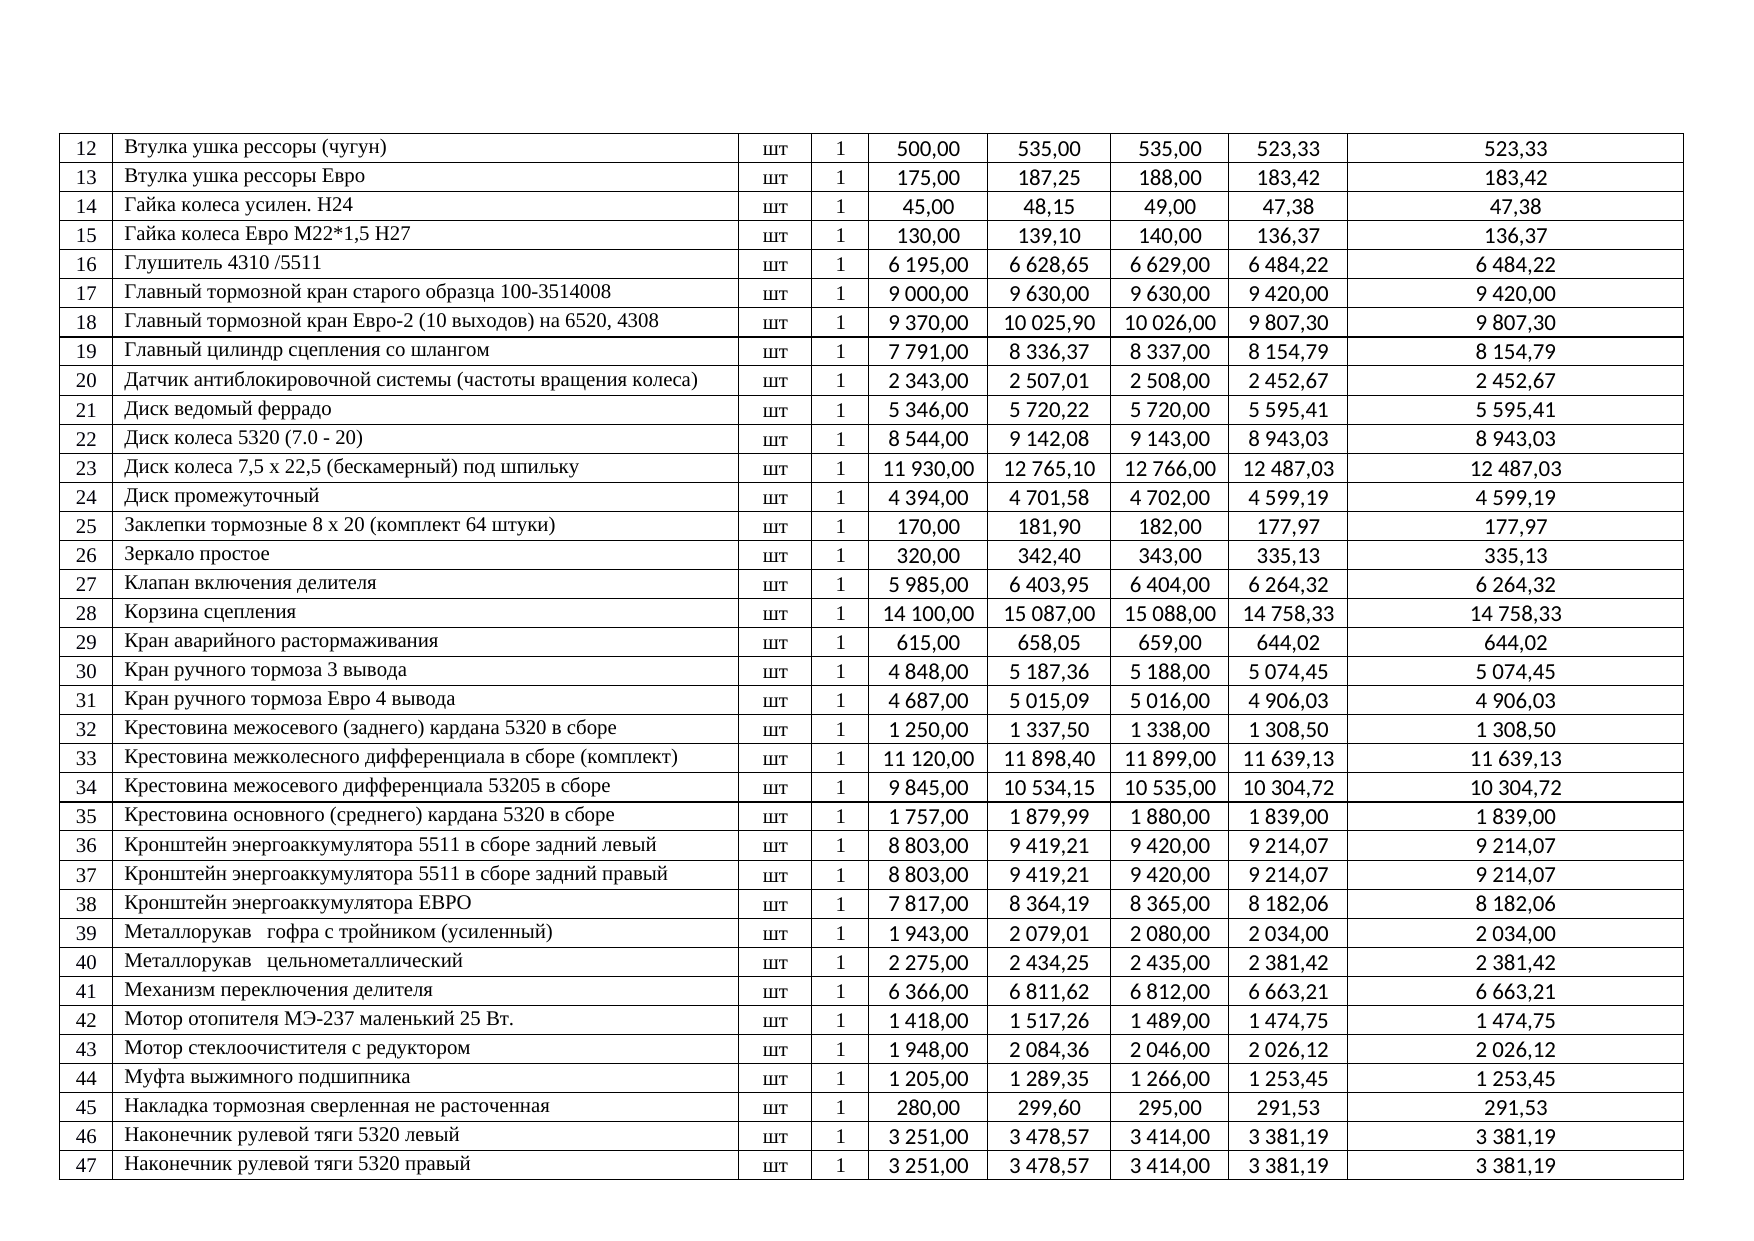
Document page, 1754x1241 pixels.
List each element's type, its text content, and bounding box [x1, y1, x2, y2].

table_cell 1 474,75 [1229, 1006, 1347, 1034]
table_cell Крестовина межосевого дифференциала 53205 в сборе [113, 773, 738, 801]
table_cell 9 000,00 [869, 279, 987, 307]
table_cell 177,97 [1348, 512, 1683, 540]
table_cell 4 848,00 [869, 657, 987, 685]
table_cell 1 [812, 1093, 868, 1121]
table_cell 12 487,03 [1348, 454, 1683, 482]
table_cell Гайка колеса Евро М22*1,5 H27 [113, 221, 738, 249]
table_cell 1 [812, 570, 868, 598]
table_cell шт [739, 890, 811, 918]
table_cell шт [739, 366, 811, 394]
table_cell Втулка ушка рессоры Евро [113, 163, 738, 191]
table_cell 28 [60, 599, 112, 627]
table_cell 1 517,26 [988, 1006, 1110, 1034]
table_cell 22 [60, 425, 112, 453]
table_cell 187,25 [988, 163, 1110, 191]
table_cell 6 366,00 [869, 977, 987, 1005]
table_cell Диск колеса 5320 (7.0 - 20) [113, 425, 738, 453]
table_cell 9 214,07 [1229, 861, 1347, 888]
table_cell 295,00 [1111, 1093, 1228, 1121]
table_cell Датчик антиблокировочной системы (частоты вращения колеса) [113, 366, 738, 394]
table_cell 1 839,00 [1348, 803, 1683, 830]
table_cell 8 336,37 [988, 338, 1110, 365]
table_cell 1 [812, 250, 868, 278]
table_cell 6 629,00 [1111, 250, 1228, 278]
table_cell 1 308,50 [1229, 715, 1347, 743]
table_cell 170,00 [869, 512, 987, 540]
table_cell 139,10 [988, 221, 1110, 249]
table_cell шт [739, 134, 811, 162]
table_cell Диск колеса 7,5 х 22,5 (бескамерный) под шпильку [113, 454, 738, 482]
table_cell 35 [60, 803, 112, 830]
table_cell 2 026,12 [1229, 1035, 1347, 1063]
table_cell Корзина сцепления [113, 599, 738, 627]
table_cell 2 084,36 [988, 1035, 1110, 1063]
table_cell 6 663,21 [1229, 977, 1347, 1005]
table_cell 32 [60, 715, 112, 743]
table_cell Заклепки тормозные 8 х 20 (комплект 64 штуки) [113, 512, 738, 540]
table_cell 8 365,00 [1111, 890, 1228, 918]
table_cell 44 [60, 1064, 112, 1092]
table_cell 291,53 [1348, 1093, 1683, 1121]
table_cell 4 394,00 [869, 483, 987, 511]
table_cell 6 484,22 [1229, 250, 1347, 278]
table_cell 500,00 [869, 134, 987, 162]
table_cell шт [739, 715, 811, 743]
table_cell 1 948,00 [869, 1035, 987, 1063]
table_cell 1 308,50 [1348, 715, 1683, 743]
table_cell 6 484,22 [1348, 250, 1683, 278]
table_cell Крестовина межколесного дифференциала в сборе (комплект) [113, 744, 738, 772]
table_cell шт [739, 338, 811, 365]
table_cell 523,33 [1348, 134, 1683, 162]
table_cell шт [739, 483, 811, 511]
table_cell 1 [812, 163, 868, 191]
table_cell шт [739, 628, 811, 656]
table_cell 6 195,00 [869, 250, 987, 278]
table_cell 18 [60, 308, 112, 336]
table_cell 43 [60, 1035, 112, 1063]
table_cell шт [739, 744, 811, 772]
table_cell 14 758,33 [1348, 599, 1683, 627]
table_cell 1 [812, 977, 868, 1005]
table_cell 3 414,00 [1111, 1122, 1228, 1150]
table_cell 280,00 [869, 1093, 987, 1121]
table_cell 45,00 [869, 192, 987, 220]
table_cell шт [739, 279, 811, 307]
table_cell 320,00 [869, 541, 987, 569]
table_cell 8 943,03 [1229, 425, 1347, 453]
table_cell 21 [60, 396, 112, 423]
table_cell 7 817,00 [869, 890, 987, 918]
table_cell 2 508,00 [1111, 366, 1228, 394]
table_cell 37 [60, 861, 112, 888]
table_cell 1 [812, 483, 868, 511]
table_cell 6 264,32 [1229, 570, 1347, 598]
table_cell 26 [60, 541, 112, 569]
table_cell шт [739, 1122, 811, 1150]
table_cell 15 [60, 221, 112, 249]
table_cell 9 142,08 [988, 425, 1110, 453]
table_cell 29 [60, 628, 112, 656]
table_cell 644,02 [1348, 628, 1683, 656]
table_cell 11 120,00 [869, 744, 987, 772]
table_cell 342,40 [988, 541, 1110, 569]
table_cell 136,37 [1229, 221, 1347, 249]
table_cell 5 016,00 [1111, 686, 1228, 714]
table_cell 8 337,00 [1111, 338, 1228, 365]
table_cell шт [739, 1035, 811, 1063]
table_cell Гайка колеса усилен. Н24 [113, 192, 738, 220]
table_cell 12 487,03 [1229, 454, 1347, 482]
table_cell Крестовина межосевого (заднего) кардана 5320 в сборе [113, 715, 738, 743]
table_cell 1 [812, 366, 868, 394]
table_cell шт [739, 221, 811, 249]
table_cell 1 [812, 890, 868, 918]
table_cell 175,00 [869, 163, 987, 191]
table_cell 140,00 [1111, 221, 1228, 249]
table_cell Наконечник рулевой тяги 5320 правый [113, 1151, 738, 1179]
table_cell Накладка тормозная сверленная не расточенная [113, 1093, 738, 1121]
table_cell 19 [60, 338, 112, 365]
table_cell 46 [60, 1122, 112, 1150]
table_cell Главный цилиндр сцепления со шлангом [113, 338, 738, 365]
table_cell 1 289,35 [988, 1064, 1110, 1092]
table_cell 2 507,01 [988, 366, 1110, 394]
table_cell 5 720,22 [988, 396, 1110, 423]
table_cell 4 687,00 [869, 686, 987, 714]
table_cell Кран ручного тормоза 3 вывода [113, 657, 738, 685]
table_cell 1 [812, 831, 868, 859]
table_cell 12 766,00 [1111, 454, 1228, 482]
table_cell 535,00 [988, 134, 1110, 162]
table_cell Крестовина основного (среднего) кардана 5320 в сборе [113, 803, 738, 830]
table_cell 20 [60, 366, 112, 394]
table_cell 1 [812, 1122, 868, 1150]
table_cell 9 214,07 [1229, 831, 1347, 859]
table_cell 335,13 [1348, 541, 1683, 569]
table_cell 615,00 [869, 628, 987, 656]
table_cell 3 381,19 [1229, 1122, 1347, 1150]
table_cell 4 702,00 [1111, 483, 1228, 511]
table_cell 9 419,21 [988, 831, 1110, 859]
table_cell Металлорукав гофра с тройником (усиленный) [113, 919, 738, 947]
table_cell 1 253,45 [1229, 1064, 1347, 1092]
table_cell 9 807,30 [1229, 308, 1347, 336]
table_cell шт [739, 977, 811, 1005]
table_cell 9 845,00 [869, 773, 987, 801]
table_cell 5 187,36 [988, 657, 1110, 685]
table_cell 3 478,57 [988, 1151, 1110, 1179]
table_cell 14 100,00 [869, 599, 987, 627]
table_cell 1 880,00 [1111, 803, 1228, 830]
table_cell 182,00 [1111, 512, 1228, 540]
table_cell 5 074,45 [1229, 657, 1347, 685]
table_cell 3 381,19 [1348, 1151, 1683, 1179]
table_cell 48,15 [988, 192, 1110, 220]
table_cell шт [739, 599, 811, 627]
table_cell 10 534,15 [988, 773, 1110, 801]
table_cell 8 364,19 [988, 890, 1110, 918]
table_cell 11 898,40 [988, 744, 1110, 772]
table_cell 136,37 [1348, 221, 1683, 249]
table_cell 6 404,00 [1111, 570, 1228, 598]
table_cell 523,33 [1229, 134, 1347, 162]
table_cell 8 154,79 [1348, 338, 1683, 365]
table_cell 1 [812, 1006, 868, 1034]
table_cell 2 435,00 [1111, 948, 1228, 976]
table_cell 1 489,00 [1111, 1006, 1228, 1034]
table_cell 1 474,75 [1348, 1006, 1683, 1034]
table_cell 183,42 [1229, 163, 1347, 191]
table_cell 299,60 [988, 1093, 1110, 1121]
table_cell 15 088,00 [1111, 599, 1228, 627]
table_cell 24 [60, 483, 112, 511]
table_cell 31 [60, 686, 112, 714]
table_cell Металлорукав цельнометаллический [113, 948, 738, 976]
table_cell 3 381,19 [1348, 1122, 1683, 1150]
table_cell Глушитель 4310 /5511 [113, 250, 738, 278]
table_cell 1 [812, 803, 868, 830]
table_cell 47 [60, 1151, 112, 1179]
table_cell 2 275,00 [869, 948, 987, 976]
table_cell 9 370,00 [869, 308, 987, 336]
table_cell 49,00 [1111, 192, 1228, 220]
table_cell 1 [812, 686, 868, 714]
table_cell шт [739, 919, 811, 947]
table_cell 1 [812, 134, 868, 162]
table_cell 1 205,00 [869, 1064, 987, 1092]
table_cell 10 535,00 [1111, 773, 1228, 801]
table_cell 1 [812, 1151, 868, 1179]
table_cell 2 026,12 [1348, 1035, 1683, 1063]
table_cell 5 188,00 [1111, 657, 1228, 685]
table_cell Диск ведомый феррадо [113, 396, 738, 423]
table_cell 8 943,03 [1348, 425, 1683, 453]
table_cell 188,00 [1111, 163, 1228, 191]
table_cell 8 544,00 [869, 425, 987, 453]
table_cell 1 879,99 [988, 803, 1110, 830]
table_cell 5 595,41 [1348, 396, 1683, 423]
table_cell шт [739, 454, 811, 482]
table_cell 1 [812, 1064, 868, 1092]
table_cell 1 266,00 [1111, 1064, 1228, 1092]
table_cell 535,00 [1111, 134, 1228, 162]
table_cell Наконечник рулевой тяги 5320 левый [113, 1122, 738, 1150]
table_cell 45 [60, 1093, 112, 1121]
table_cell 2 046,00 [1111, 1035, 1228, 1063]
table_cell 1 253,45 [1348, 1064, 1683, 1092]
table_cell шт [739, 512, 811, 540]
table_cell 644,02 [1229, 628, 1347, 656]
table_cell 2 034,00 [1348, 919, 1683, 947]
table_cell 1 [812, 541, 868, 569]
table_cell 4 701,58 [988, 483, 1110, 511]
table_cell шт [739, 1064, 811, 1092]
table_cell шт [739, 1151, 811, 1179]
table_cell 1 [812, 338, 868, 365]
table_cell 30 [60, 657, 112, 685]
table_cell 658,05 [988, 628, 1110, 656]
table_cell 1 338,00 [1111, 715, 1228, 743]
table_cell 1 337,50 [988, 715, 1110, 743]
table_cell 40 [60, 948, 112, 976]
table_cell 335,13 [1229, 541, 1347, 569]
table_cell 1 [812, 308, 868, 336]
table_cell 4 599,19 [1348, 483, 1683, 511]
table_cell 10 026,00 [1111, 308, 1228, 336]
table_cell 3 251,00 [869, 1151, 987, 1179]
table_cell 9 630,00 [988, 279, 1110, 307]
table_cell 4 599,19 [1229, 483, 1347, 511]
table_cell 34 [60, 773, 112, 801]
table_cell Втулка ушка рессоры (чугун) [113, 134, 738, 162]
table_cell 14 [60, 192, 112, 220]
table_cell шт [739, 657, 811, 685]
table_cell 39 [60, 919, 112, 947]
table_cell 3 478,57 [988, 1122, 1110, 1150]
table_cell 5 074,45 [1348, 657, 1683, 685]
table_cell 2 034,00 [1229, 919, 1347, 947]
table_cell Диск промежуточный [113, 483, 738, 511]
table_cell 11 639,13 [1348, 744, 1683, 772]
table_cell 2 079,01 [988, 919, 1110, 947]
table_cell 17 [60, 279, 112, 307]
table_cell 14 758,33 [1229, 599, 1347, 627]
table_cell 1 [812, 279, 868, 307]
table_cell шт [739, 831, 811, 859]
table_cell Главный тормозной кран старого образца 100-3514008 [113, 279, 738, 307]
table_cell 6 811,62 [988, 977, 1110, 1005]
table_cell Мотор отопителя МЭ-237 маленький 25 Вт. [113, 1006, 738, 1034]
table_cell шт [739, 773, 811, 801]
table_cell шт [739, 570, 811, 598]
table_cell 2 452,67 [1229, 366, 1347, 394]
table_cell 2 434,25 [988, 948, 1110, 976]
table_cell 1 943,00 [869, 919, 987, 947]
table_cell 183,42 [1348, 163, 1683, 191]
table_cell 1 [812, 948, 868, 976]
table_cell 1 [812, 919, 868, 947]
table_cell 1 [812, 1035, 868, 1063]
table_cell 2 452,67 [1348, 366, 1683, 394]
table_cell Клапан включения делителя [113, 570, 738, 598]
table_cell 33 [60, 744, 112, 772]
table_cell 23 [60, 454, 112, 482]
table_cell шт [739, 425, 811, 453]
table_cell 9 807,30 [1348, 308, 1683, 336]
table_cell 291,53 [1229, 1093, 1347, 1121]
table_cell 2 381,42 [1348, 948, 1683, 976]
table_cell шт [739, 163, 811, 191]
table_cell 1 [812, 221, 868, 249]
table_cell 2 080,00 [1111, 919, 1228, 947]
table_cell 16 [60, 250, 112, 278]
table_cell 38 [60, 890, 112, 918]
table_cell 6 628,65 [988, 250, 1110, 278]
table_cell 5 346,00 [869, 396, 987, 423]
table_cell 27 [60, 570, 112, 598]
table_cell 1 250,00 [869, 715, 987, 743]
table_cell Зеркало простое [113, 541, 738, 569]
table_cell шт [739, 192, 811, 220]
table_cell 1 [812, 715, 868, 743]
table_cell 8 803,00 [869, 861, 987, 888]
table_cell шт [739, 803, 811, 830]
table_cell 47,38 [1229, 192, 1347, 220]
table_cell Кронштейн энергоаккумулятора 5511 в сборе задний правый [113, 861, 738, 888]
table_cell 11 930,00 [869, 454, 987, 482]
table_cell 4 906,03 [1348, 686, 1683, 714]
table_cell 3 414,00 [1111, 1151, 1228, 1179]
table_cell шт [739, 1093, 811, 1121]
table_cell 2 381,42 [1229, 948, 1347, 976]
table_cell 8 182,06 [1229, 890, 1347, 918]
table_cell 8 154,79 [1229, 338, 1347, 365]
table_cell 1 [812, 628, 868, 656]
table_cell 9 214,07 [1348, 861, 1683, 888]
table_cell 8 803,00 [869, 831, 987, 859]
table_cell 9 419,21 [988, 861, 1110, 888]
table_cell 130,00 [869, 221, 987, 249]
table_cell 5 985,00 [869, 570, 987, 598]
table_cell 6 812,00 [1111, 977, 1228, 1005]
table_cell 1 839,00 [1229, 803, 1347, 830]
table_cell 1 418,00 [869, 1006, 987, 1034]
table_cell 36 [60, 831, 112, 859]
table_cell 343,00 [1111, 541, 1228, 569]
table_cell шт [739, 861, 811, 888]
table_cell 25 [60, 512, 112, 540]
table_cell 1 [812, 657, 868, 685]
table_cell шт [739, 948, 811, 976]
table_cell 181,90 [988, 512, 1110, 540]
table_cell 1 [812, 599, 868, 627]
table_cell 1 [812, 861, 868, 888]
table_cell 1 [812, 773, 868, 801]
table_cell Кронштейн энергоаккумулятора 5511 в сборе задний левый [113, 831, 738, 859]
table_cell 9 214,07 [1348, 831, 1683, 859]
table_cell 9 420,00 [1229, 279, 1347, 307]
table_cell 1 [812, 454, 868, 482]
table_cell 6 663,21 [1348, 977, 1683, 1005]
table_cell 42 [60, 1006, 112, 1034]
table_cell 1 757,00 [869, 803, 987, 830]
table_cell 11 639,13 [1229, 744, 1347, 772]
table_cell 9 630,00 [1111, 279, 1228, 307]
table_cell 47,38 [1348, 192, 1683, 220]
table_cell 5 720,00 [1111, 396, 1228, 423]
table_cell 13 [60, 163, 112, 191]
table_cell шт [739, 396, 811, 423]
table_cell 12 765,10 [988, 454, 1110, 482]
table_cell Механизм переключения делителя [113, 977, 738, 1005]
table_cell 9 420,00 [1348, 279, 1683, 307]
table_cell 4 906,03 [1229, 686, 1347, 714]
table_cell 3 381,19 [1229, 1151, 1347, 1179]
table_cell шт [739, 1006, 811, 1034]
table_cell шт [739, 250, 811, 278]
table_cell 1 [812, 192, 868, 220]
table_cell 7 791,00 [869, 338, 987, 365]
table_cell 1 [812, 744, 868, 772]
table_cell Главный тормозной кран Евро-2 (10 выходов) на 6520, 4308 [113, 308, 738, 336]
table_cell шт [739, 541, 811, 569]
table_cell 5 595,41 [1229, 396, 1347, 423]
table_cell 9 420,00 [1111, 861, 1228, 888]
table_cell 41 [60, 977, 112, 1005]
table_cell 177,97 [1229, 512, 1347, 540]
table_cell 6 403,95 [988, 570, 1110, 598]
table_cell 10 304,72 [1229, 773, 1347, 801]
table_cell шт [739, 686, 811, 714]
table_cell 2 343,00 [869, 366, 987, 394]
table_cell 8 182,06 [1348, 890, 1683, 918]
table_cell 5 015,09 [988, 686, 1110, 714]
table_cell 3 251,00 [869, 1122, 987, 1150]
table_cell Кран аварийного растормаживания [113, 628, 738, 656]
table_cell 10 304,72 [1348, 773, 1683, 801]
table_cell Кран ручного тормоза Евро 4 вывода [113, 686, 738, 714]
table_cell 9 420,00 [1111, 831, 1228, 859]
table_cell 659,00 [1111, 628, 1228, 656]
table_cell 15 087,00 [988, 599, 1110, 627]
table_cell шт [739, 308, 811, 336]
table_cell Кронштейн энергоаккумулятора ЕВРО [113, 890, 738, 918]
table_cell 1 [812, 425, 868, 453]
table_cell 1 [812, 512, 868, 540]
table_cell Мотор стеклоочистителя с редуктором [113, 1035, 738, 1063]
table_cell Муфта выжимного подшипника [113, 1064, 738, 1092]
table_cell 10 025,90 [988, 308, 1110, 336]
table_cell 11 899,00 [1111, 744, 1228, 772]
table_cell 6 264,32 [1348, 570, 1683, 598]
table_cell 9 143,00 [1111, 425, 1228, 453]
table_cell 1 [812, 396, 868, 423]
table_cell 12 [60, 134, 112, 162]
